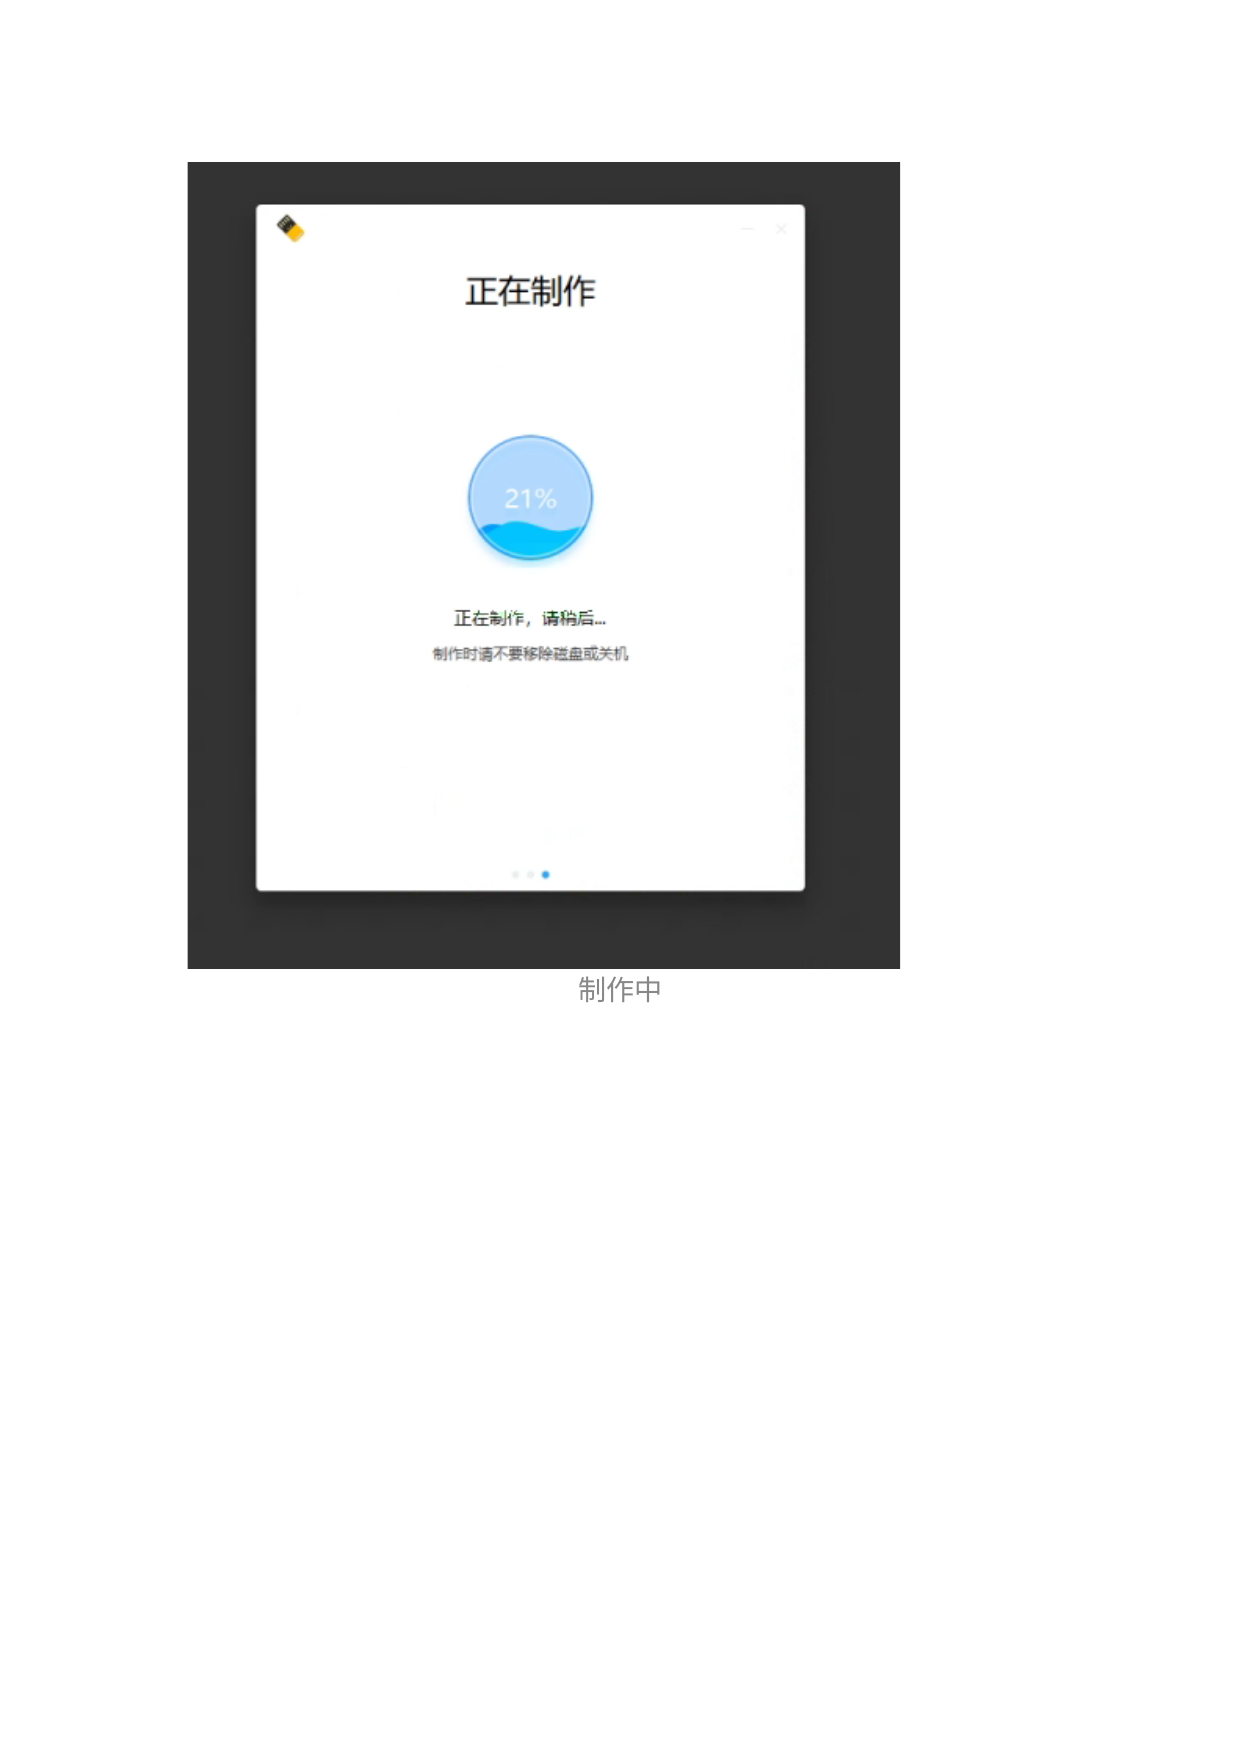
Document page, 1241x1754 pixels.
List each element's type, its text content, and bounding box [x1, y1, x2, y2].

picture [187, 162, 901, 969]
text 制作中 [187, 968, 1053, 1009]
